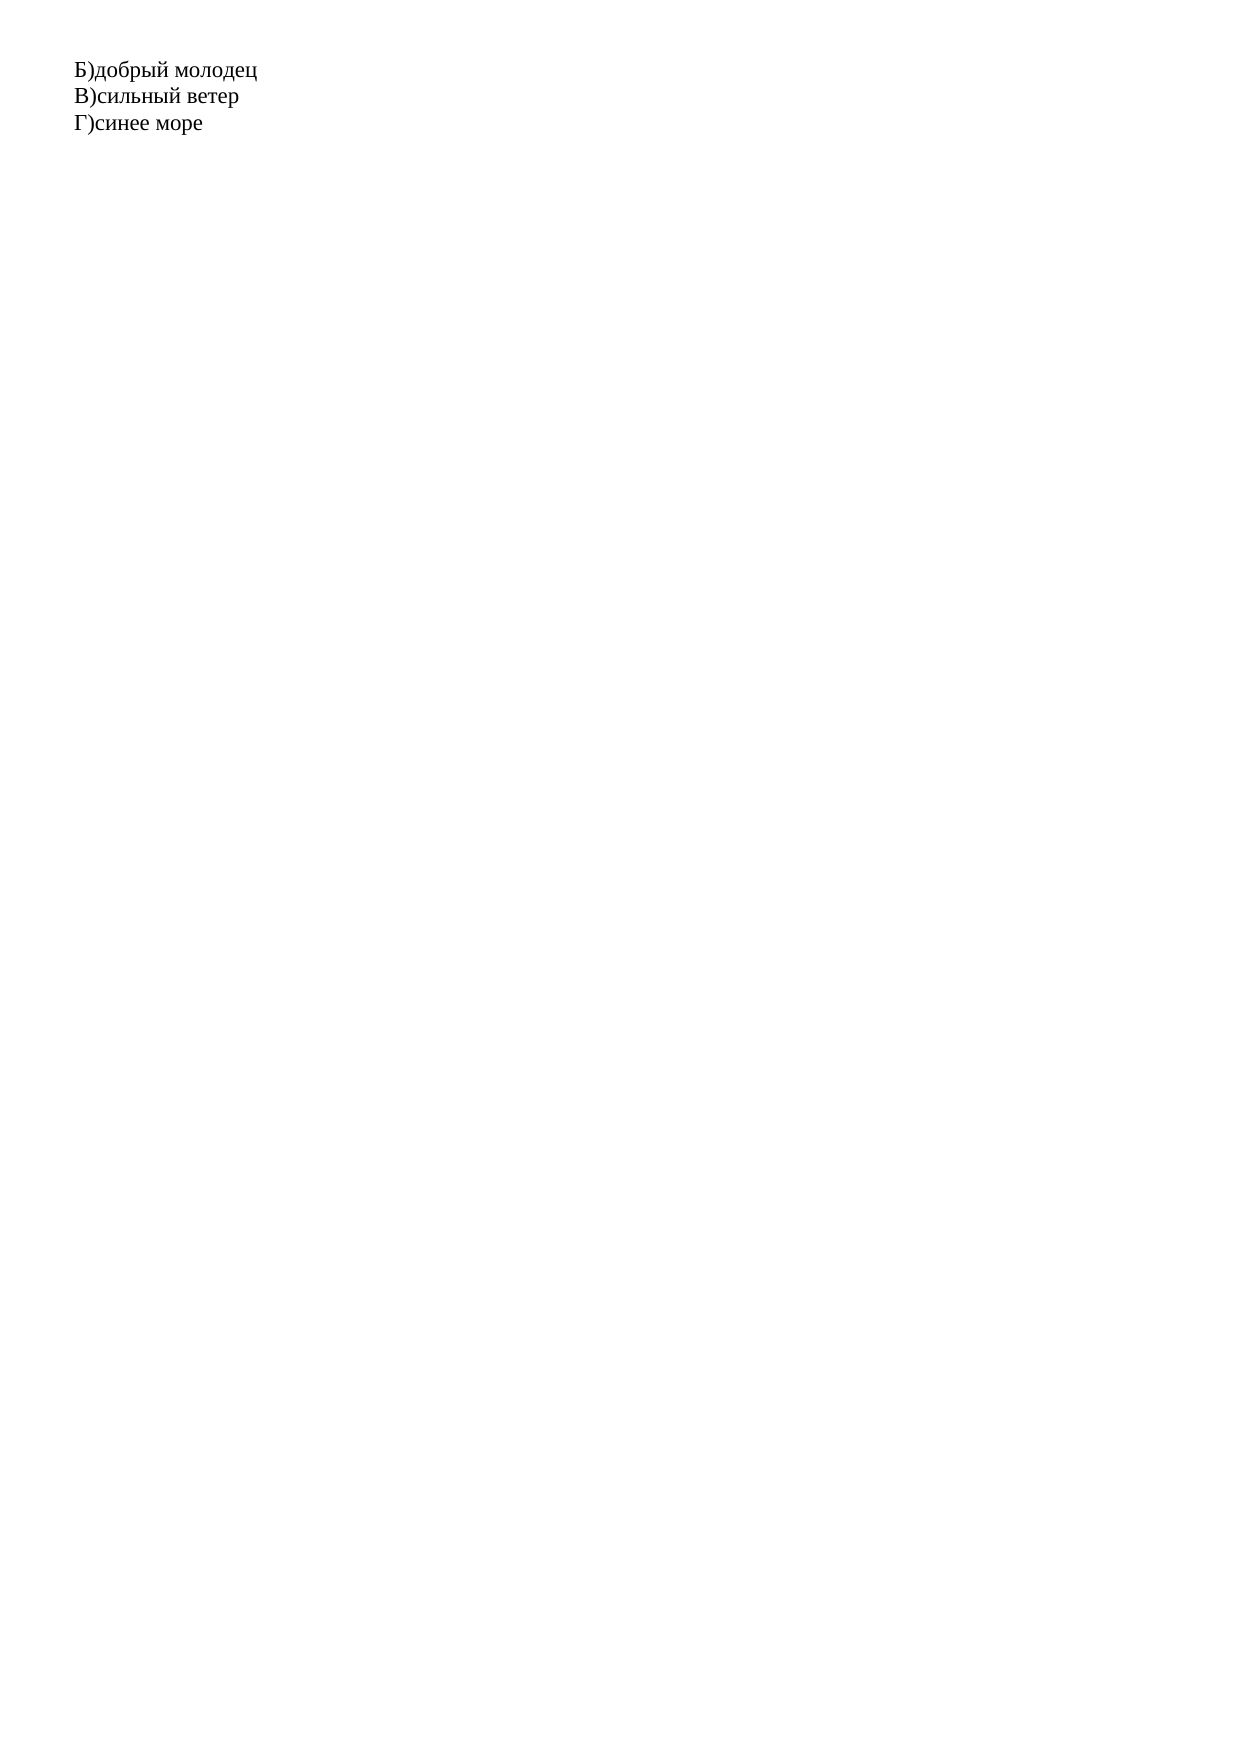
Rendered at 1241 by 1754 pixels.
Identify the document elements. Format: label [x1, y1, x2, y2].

text [74, 56, 259, 135]
